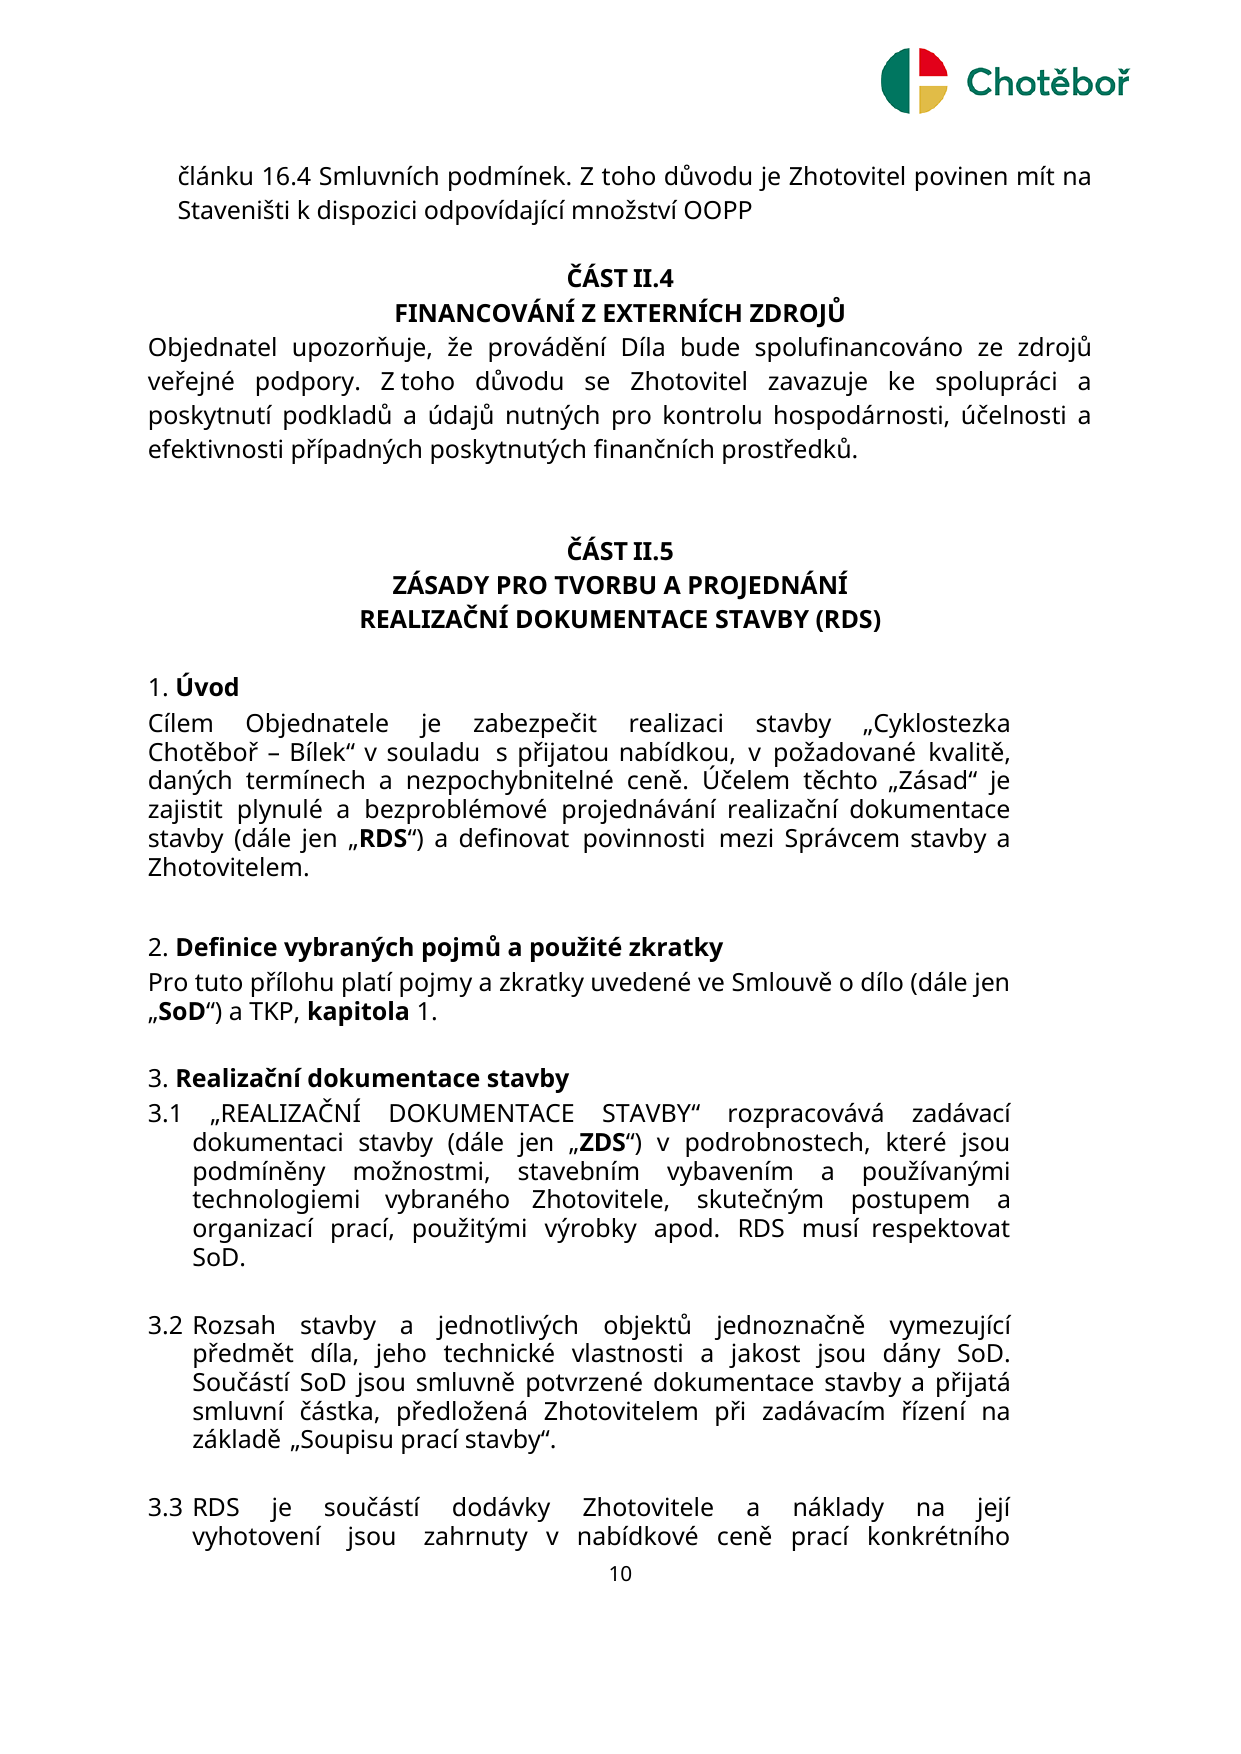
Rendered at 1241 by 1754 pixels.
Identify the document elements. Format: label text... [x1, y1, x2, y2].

list Objednatel upozorňuje, že provádění Díla bude spolufinancováno ze zdrojů veřejné podpory. Z toho důvodu se Zhotovitel zavazuje ke spolupráci a poskytnutí podkladů a údajů nutných pro kontrolu hospodárnosti, účelnosti a efektivnosti případných poskytnutých finančních prostředků. [148, 329, 1093, 466]
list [148, 159, 1093, 227]
text Cílem Objednatele je zabezpečit realizaci stavby „Cyklostezka Chotěboř – Bílek“ v souladu s přijatou nabídkou, v požadované kvalitě, daných termínech a nezpochybnitelné ceně. Účelem těchto „Zásad“ je zajistit plynulé a bezproblémové projednávání realizační dokumentace stavby (dále jen „RDS“) a definovat povinnosti mezi Správcem stavby a Zhotovitelem. [148, 709, 1011, 882]
text Pro tuto přílohu platí pojmy a zkratky uvedené ve Smlouvě o dílo (dále jen „SoD“) a TKP, kapitola 1. [148, 969, 1011, 1026]
text 2. Definice vybraných pojmů a použité zkratky [148, 929, 1011, 963]
text 3.2 Rozsah stavby a jednotlivých objektů jednoznačně vymezující předmět díla, jeho technické vlastnosti a jakost jsou dány SoD. Součástí SoD jsou smluvně potvrzené dokumentace stavby a přijatá smluvní částka, předložená Zhotovitelem při zadávacím řízení na základě „Soupisu prací stavby“. [148, 1311, 1011, 1454]
text ZÁSADY PRO TVORBU A PROJEDNÁNÍ REALIZAČNÍ DOKUMENTACE STAVBY (RDS) [148, 568, 1093, 636]
text ČÁST II.5 [148, 534, 1093, 568]
text 3.1 „REALIZAČNÍ DOKUMENTACE STAVBY“ rozpracovává zadávací dokumentaci stavby (dále jen „ZDS“) v podrobnostech, které jsou podmíněny možnostmi, stavebním vybavením a používanými technologiemi vybraného Zhotovitele, skutečným postupem a organizací prací, použitými výrobky apod. RDS musí respektovat SoD. [148, 1100, 1011, 1272]
text FINANCOVÁNÍ Z EXTERNÍCH ZDROJŮ [148, 295, 1093, 329]
text 3. Realizační dokumentace stavby [148, 1060, 1011, 1094]
picture [874, 41, 1136, 117]
text ČÁST II.4 [148, 261, 1093, 295]
text 1. Úvod [148, 670, 1011, 704]
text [148, 1494, 1011, 1551]
